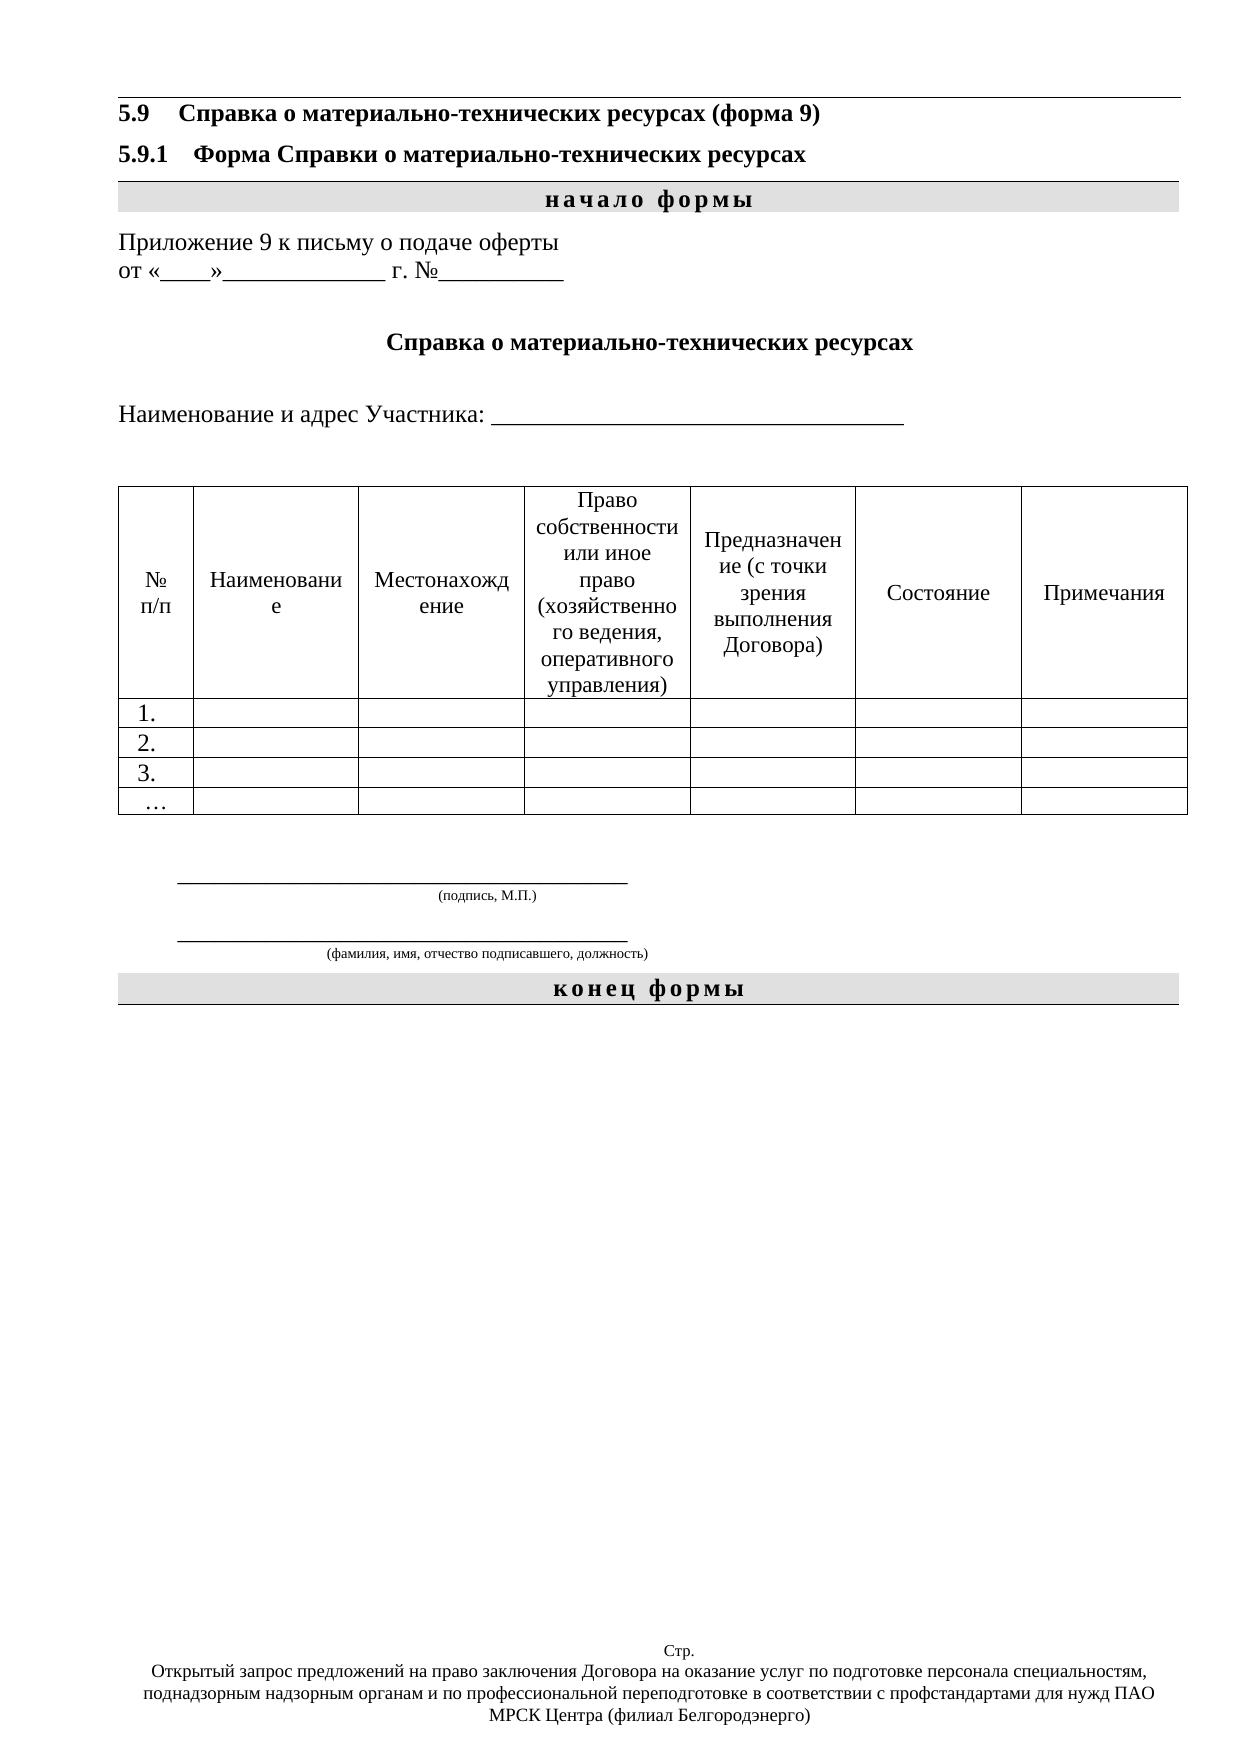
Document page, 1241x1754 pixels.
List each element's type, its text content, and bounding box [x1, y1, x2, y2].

text Приложение 9 к письму о подаче оферты от «____»_____________ г. №__________ [118, 227, 1181, 284]
table_header Право собственности или иное право (хозяйственного ведения, оперативного управления) [525, 487, 690, 697]
table_cell [856, 728, 1021, 757]
table_cell [691, 699, 855, 727]
table_cell [856, 699, 1021, 727]
text ____________________________________ [118, 916, 1181, 944]
table_cell [1022, 788, 1187, 814]
table_cell [359, 699, 524, 727]
table_cell [119, 699, 193, 727]
table_header Примечания [1022, 487, 1187, 697]
text Справка о материально-технических ресурсах [118, 327, 1181, 356]
table_cell [525, 699, 690, 727]
table_cell [1022, 728, 1187, 757]
table_header № п/п [119, 487, 193, 697]
text Наименование и адрес Участника: _________________________________ [118, 399, 1181, 428]
table_cell [691, 758, 855, 787]
table_cell [194, 788, 358, 814]
text начало формы [118, 182, 1179, 212]
table_cell [359, 758, 524, 787]
table_cell [856, 758, 1021, 787]
table_cell [691, 788, 855, 814]
table_cell [525, 758, 690, 787]
text ____________________________________ [118, 858, 1181, 887]
table_cell [691, 728, 855, 757]
table_cell [1022, 758, 1187, 787]
table_cell [359, 788, 524, 814]
table_cell [359, 728, 524, 757]
table_cell … [119, 788, 193, 814]
table_cell [119, 758, 193, 787]
table_header Предназначение (с точки зрения выполнения Договора) [691, 487, 855, 697]
table_header Наименование [194, 487, 358, 697]
table_cell [194, 728, 358, 757]
table_cell [1022, 699, 1187, 727]
subtitle Справка о материально-технических ресурсах (форма 9) [118, 98, 1181, 127]
text конец формы [118, 973, 1179, 1004]
text (подпись, М.П.) [118, 887, 797, 916]
table_cell [194, 699, 358, 727]
table_cell [525, 728, 690, 757]
subtitle Форма Справки о материально-технических ресурсах [118, 139, 1181, 168]
text (фамилия, имя, отчество подписавшего, должность) [118, 944, 797, 973]
table_cell [119, 728, 193, 757]
table_header Состояние [856, 487, 1021, 697]
table_cell [525, 788, 690, 814]
table_header Местонахождение [359, 487, 524, 697]
table_cell [856, 788, 1021, 814]
table_cell [194, 758, 358, 787]
